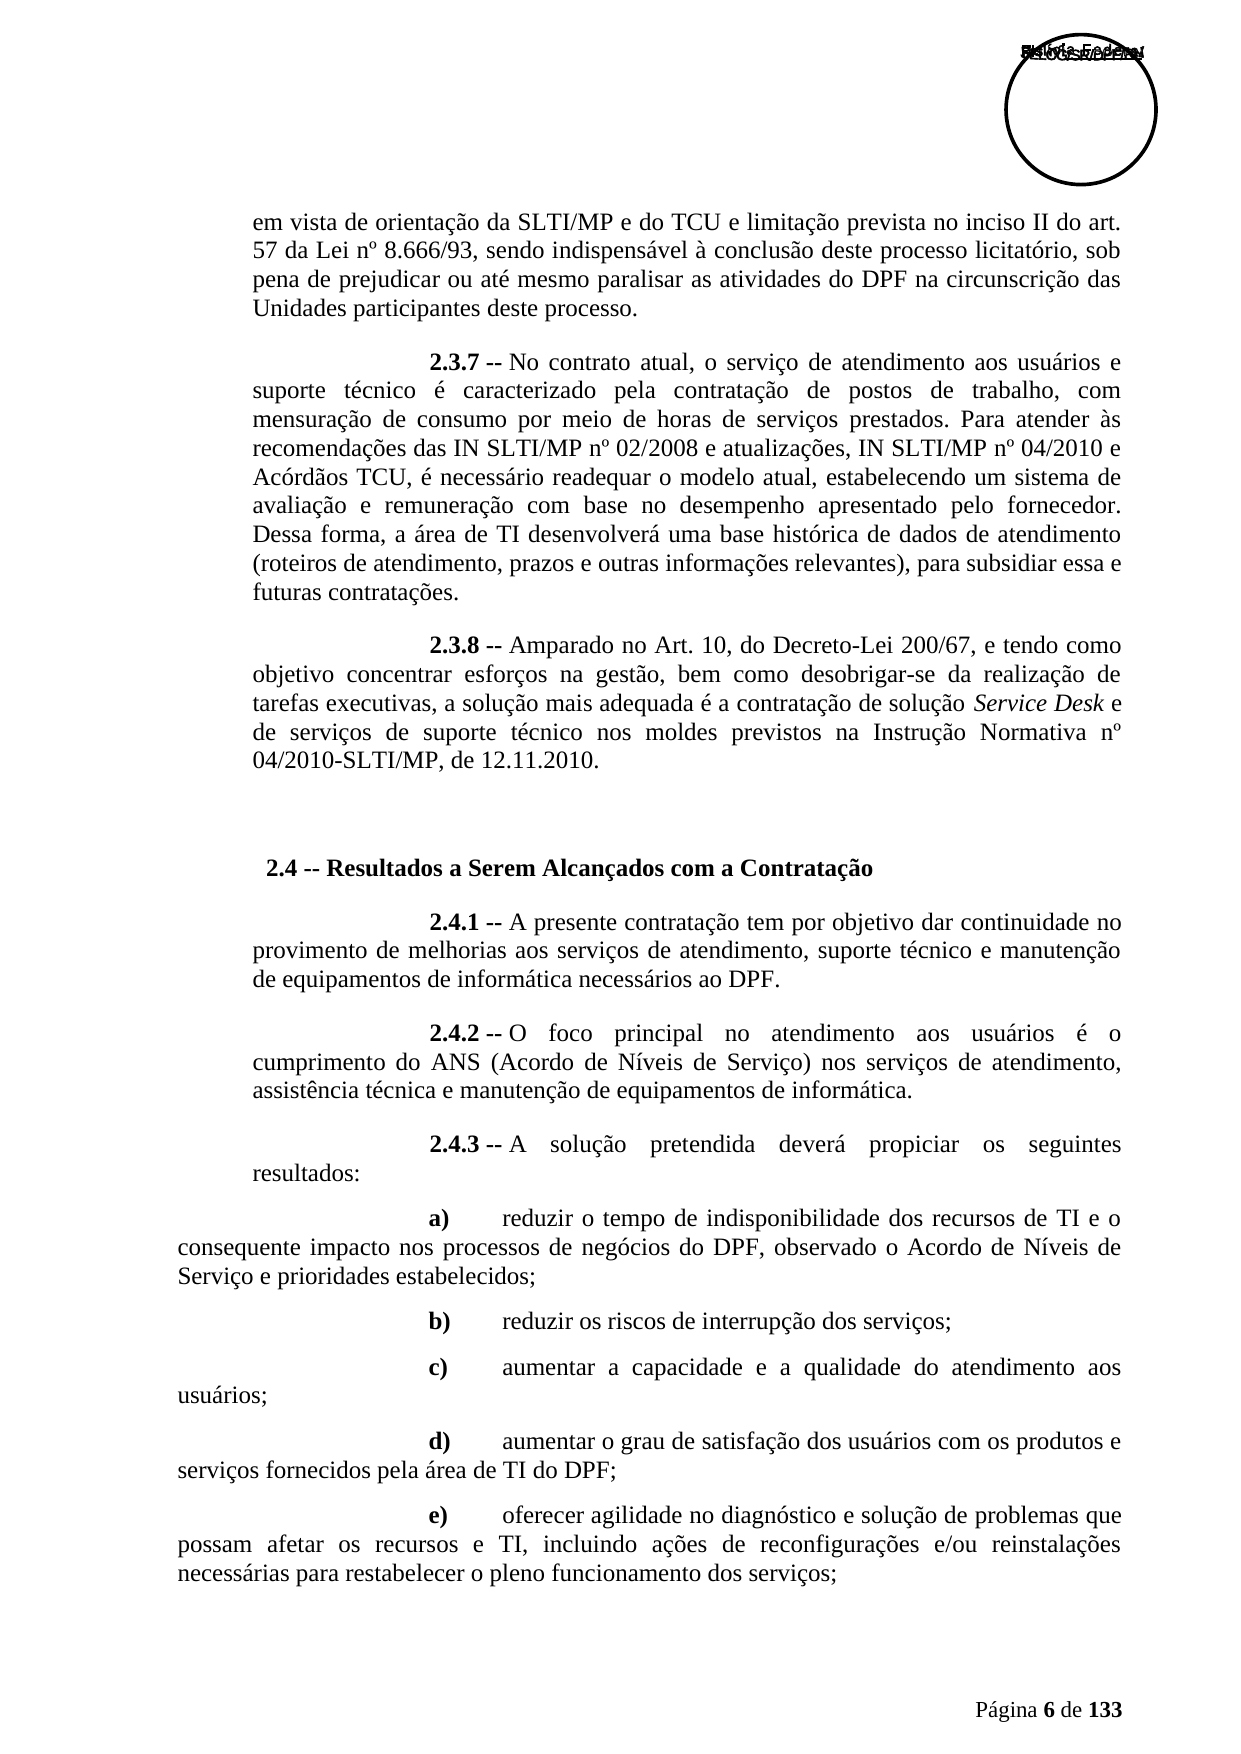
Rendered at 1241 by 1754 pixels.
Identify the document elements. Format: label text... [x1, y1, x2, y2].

list A solução pretendida deverá propiciar os seguintes resultados: [252, 1129, 1122, 1187]
list No contrato atual, o serviço de atendimento aos usuários e suporte técnico é caracterizado pela contratação de postos de trabalho, com mensuração de consumo por meio de horas de serviços prestados. Para atender às recomendações das IN SLTI/MP nº 02/2008 e atualizações, IN SLTI/MP nº 04/2010 e Acórdãos TCU, é necessário readequar o modelo atual, estabelecendo um sistema de avaliação e remuneração com base no desempenho apresentado pelo fornecedor. Dessa forma, a área de TI desenvolverá uma base histórica de dados de atendimento (roteiros de atendimento, prazos e outras informações relevantes), para subsidiar essa e futuras contratações. [252, 347, 1122, 606]
list Resultados a Serem Alcançados com a Contratação [266, 853, 1122, 882]
list O foco principal no atendimento aos usuários é o cumprimento do ANS (Acordo de Níveis de Serviço) nos serviços de atendimento, assistência técnica e manutenção de equipamentos de informática. [252, 1018, 1122, 1104]
list reduzir o tempo de indisponibilidade dos recursos de TI e o consequente impacto nos processos de negócios do DPF, observado o Acordo de Níveis de Serviço e prioridades estabelecidos; [177, 1203, 1122, 1290]
list aumentar o grau de satisfação dos usuários com os produtos e serviços fornecidos pela área de TI do DPF; [177, 1426, 1122, 1483]
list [252, 207, 1122, 322]
list A presente contratação tem por objetivo dar continuidade no provimento de melhorias aos serviços de atendimento, suporte técnico e manutenção de equipamentos de informática necessários ao DPF. [252, 907, 1122, 993]
list reduzir os riscos de interrupção dos serviços; [177, 1306, 1122, 1335]
list aumentar a capacidade e a qualidade do atendimento aos usuários; [177, 1352, 1122, 1409]
list Amparado no Art. 10, do Decreto-Lei 200/67, e tendo como objetivo concentrar esforços na gestão, bem como desobrigar-se da realização de tarefas executivas, a solução mais adequada é a contratação de solução Service Desk e de serviços de suporte técnico nos moldes previstos na Instrução Normativa nº 04/2010-SLTI/MP, de 12.11.2010. [252, 631, 1122, 774]
list oferecer agilidade no diagnóstico e solução de problemas que possam afetar os recursos e TI, incluindo ações de reconfigurações e/ou reinstalações necessárias para restabelecer o pleno funcionamento dos serviços; [177, 1500, 1122, 1586]
